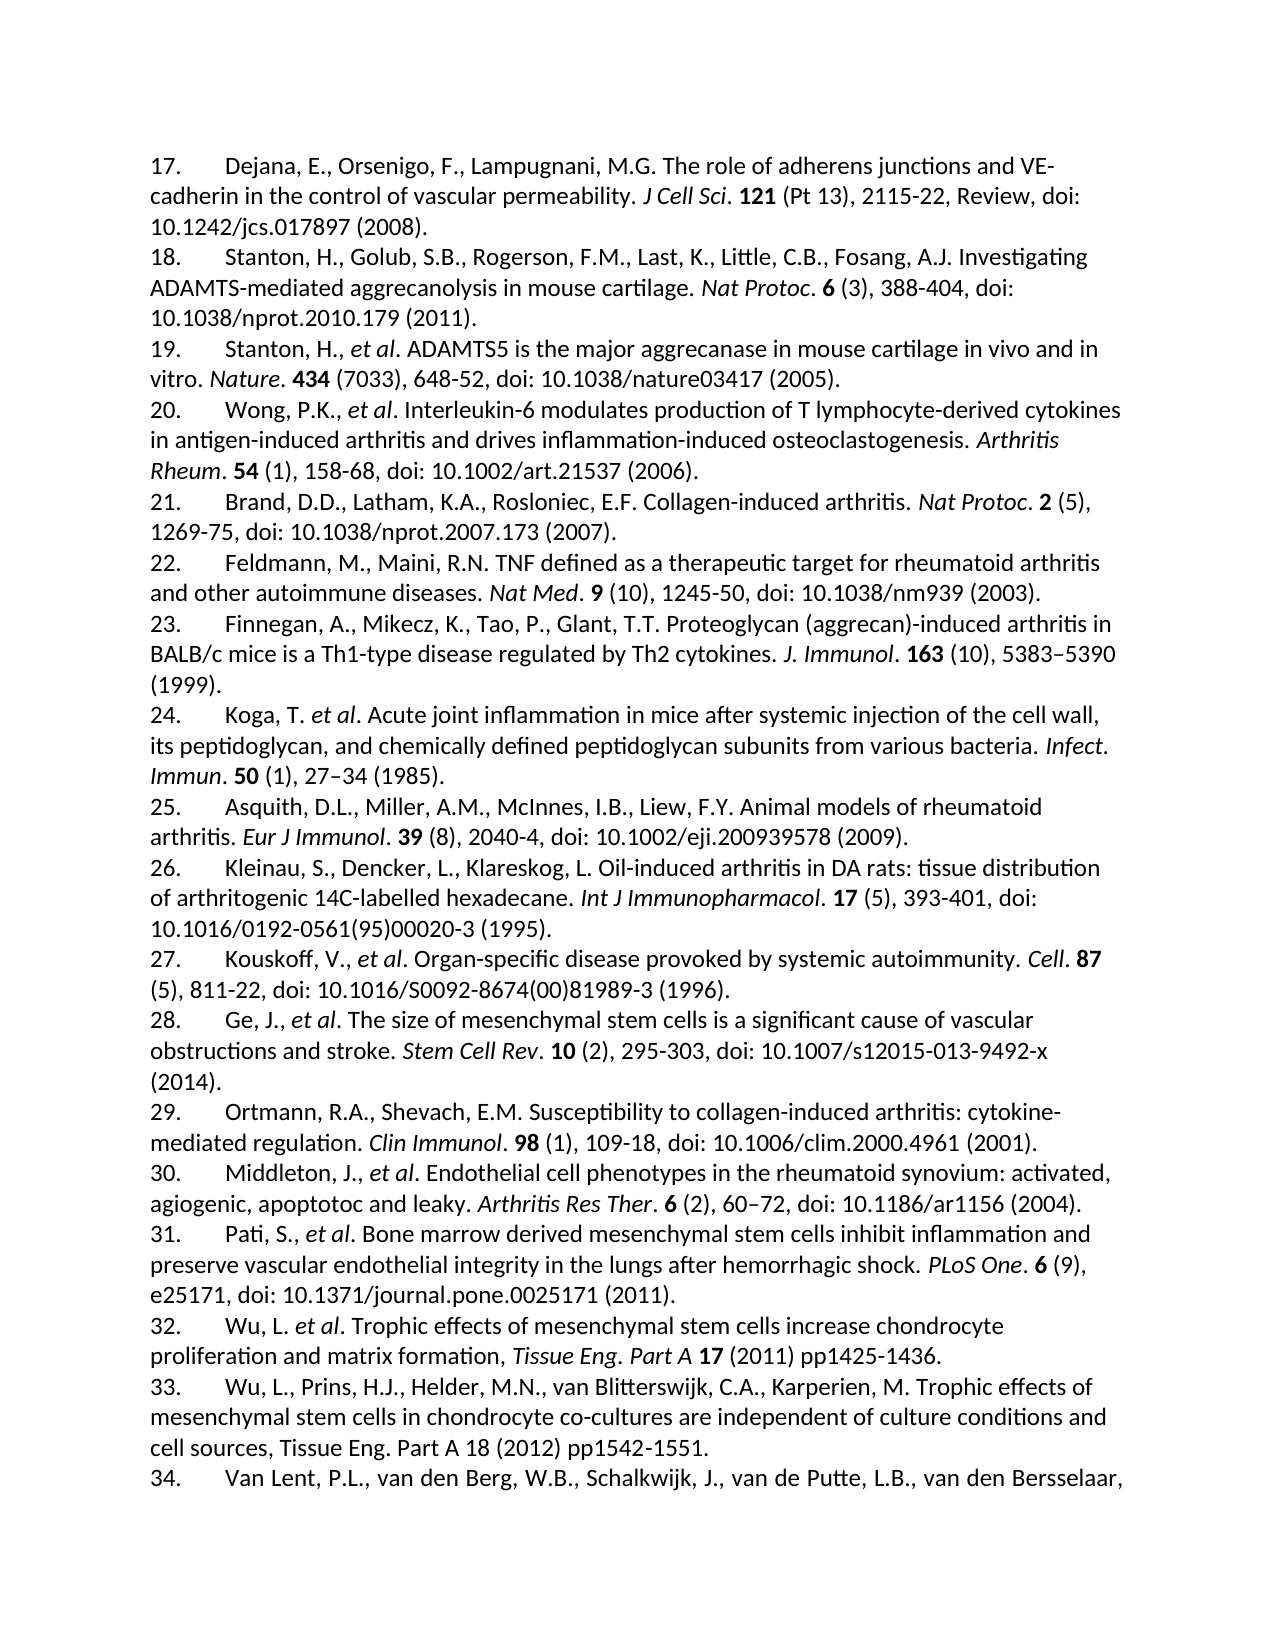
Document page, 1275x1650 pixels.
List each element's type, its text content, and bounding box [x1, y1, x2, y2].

text 31. Pati, S., et al. Bone marrow derived mesenchymal stem cells inhibit inflammation and preserve vascular endothelial integrity in the lungs after hemorrhagic shock. PLoS One. 6 (9), e25171, doi: 10.1371/journal.pone.0025171 (2011). [150, 1218, 1125, 1310]
text 30. Middleton, J., et al. Endothelial cell phenotypes in the rheumatoid synovium: activated, agiogenic, apoptotoc and leaky. Arthritis Res Ther. 6 (2), 60–72, doi: 10.1186/ar1156 (2004). [150, 1157, 1125, 1218]
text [150, 1462, 1125, 1493]
text 17. Dejana, E., Orsenigo, F., Lampugnani, M.G. The role of adherens junctions and VE-cadherin in the control of vascular permeability. J Cell Sci. 121 (Pt 13), 2115-22, Review, doi: 10.1242/jcs.017897 (2008). [150, 150, 1125, 242]
text 20. Wong, P.K., et al. Interleukin-6 modulates production of T lymphocyte-derived cytokines in antigen-induced arthritis and drives inflammation-induced osteoclastogenesis. Arthritis Rheum. 54 (1), 158-68, doi: 10.1002/art.21537 (2006). [150, 394, 1125, 486]
text 25. Asquith, D.L., Miller, A.M., McInnes, I.B., Liew, F.Y. Animal models of rheumatoid arthritis. Eur J Immunol. 39 (8), 2040-4, doi: 10.1002/eji.200939578 (2009). [150, 791, 1125, 852]
text 33. Wu, L., Prins, H.J., Helder, M.N., van Blitterswijk, C.A., Karperien, M. Trophic effects of mesenchymal stem cells in chondrocyte co-cultures are independent of culture conditions and cell sources, Tissue Eng. Part A 18 (2012) pp1542-1551. [150, 1371, 1125, 1462]
text 23. Finnegan, A., Mikecz, K., Tao, P., Glant, T.T. Proteoglycan (aggrecan)-induced arthritis in BALB/c mice is a Th1-type disease regulated by Th2 cytokines. J. Immunol. 163 (10), 5383–5390 (1999). [150, 608, 1125, 699]
text 18. Stanton, H., Golub, S.B., Rogerson, F.M., Last, K., Little, C.B., Fosang, A.J. Investigating ADAMTS-mediated aggrecanolysis in mouse cartilage. Nat Protoc. 6 (3), 388-404, doi: 10.1038/nprot.2010.179 (2011). [150, 242, 1125, 333]
text 22. Feldmann, M., Maini, R.N. TNF defined as a therapeutic target for rheumatoid arthritis and other autoimmune diseases. Nat Med. 9 (10), 1245-50, doi: 10.1038/nm939 (2003). [150, 547, 1125, 608]
text 24. Koga, T. et al. Acute joint inflammation in mice after systemic injection of the cell wall, its peptidoglycan, and chemically defined peptidoglycan subunits from various bacteria. Infect. Immun. 50 (1), 27–34 (1985). [150, 699, 1125, 791]
text 28. Ge, J., et al. The size of mesenchymal stem cells is a significant cause of vascular obstructions and stroke. Stem Cell Rev. 10 (2), 295-303, doi: 10.1007/s12015-013-9492-x (2014). [150, 1004, 1125, 1096]
text 19. Stanton, H., et al. ADAMTS5 is the major aggrecanase in mouse cartilage in vivo and in vitro. Nature. 434 (7033), 648-52, doi: 10.1038/nature03417 (2005). [150, 333, 1125, 394]
text 29. Ortmann, R.A., Shevach, E.M. Susceptibility to collagen-induced arthritis: cytokine-mediated regulation. Clin Immunol. 98 (1), 109-18, doi: 10.1006/clim.2000.4961 (2001). [150, 1096, 1125, 1157]
text 27. Kouskoff, V., et al. Organ-specific disease provoked by systemic autoimmunity. Cell. 87 (5), 811-22, doi: 10.1016/S0092-8674(00)81989-3 (1996). [150, 943, 1125, 1004]
text 26. Kleinau, S., Dencker, L., Klareskog, L. Oil-induced arthritis in DA rats: tissue distribution of arthritogenic 14C-labelled hexadecane. Int J Immunopharmacol. 17 (5), 393-401, doi: 10.1016/0192-0561(95)00020-3 (1995). [150, 852, 1125, 943]
text 21. Brand, D.D., Latham, K.A., Rosloniec, E.F. Collagen-induced arthritis. Nat Protoc. 2 (5), 1269-75, doi: 10.1038/nprot.2007.173 (2007). [150, 486, 1125, 547]
text 32. Wu, L. et al. Trophic effects of mesenchymal stem cells increase chondrocyte proliferation and matrix formation, Tissue Eng. Part A 17 (2011) pp1425-1436. [150, 1310, 1125, 1371]
